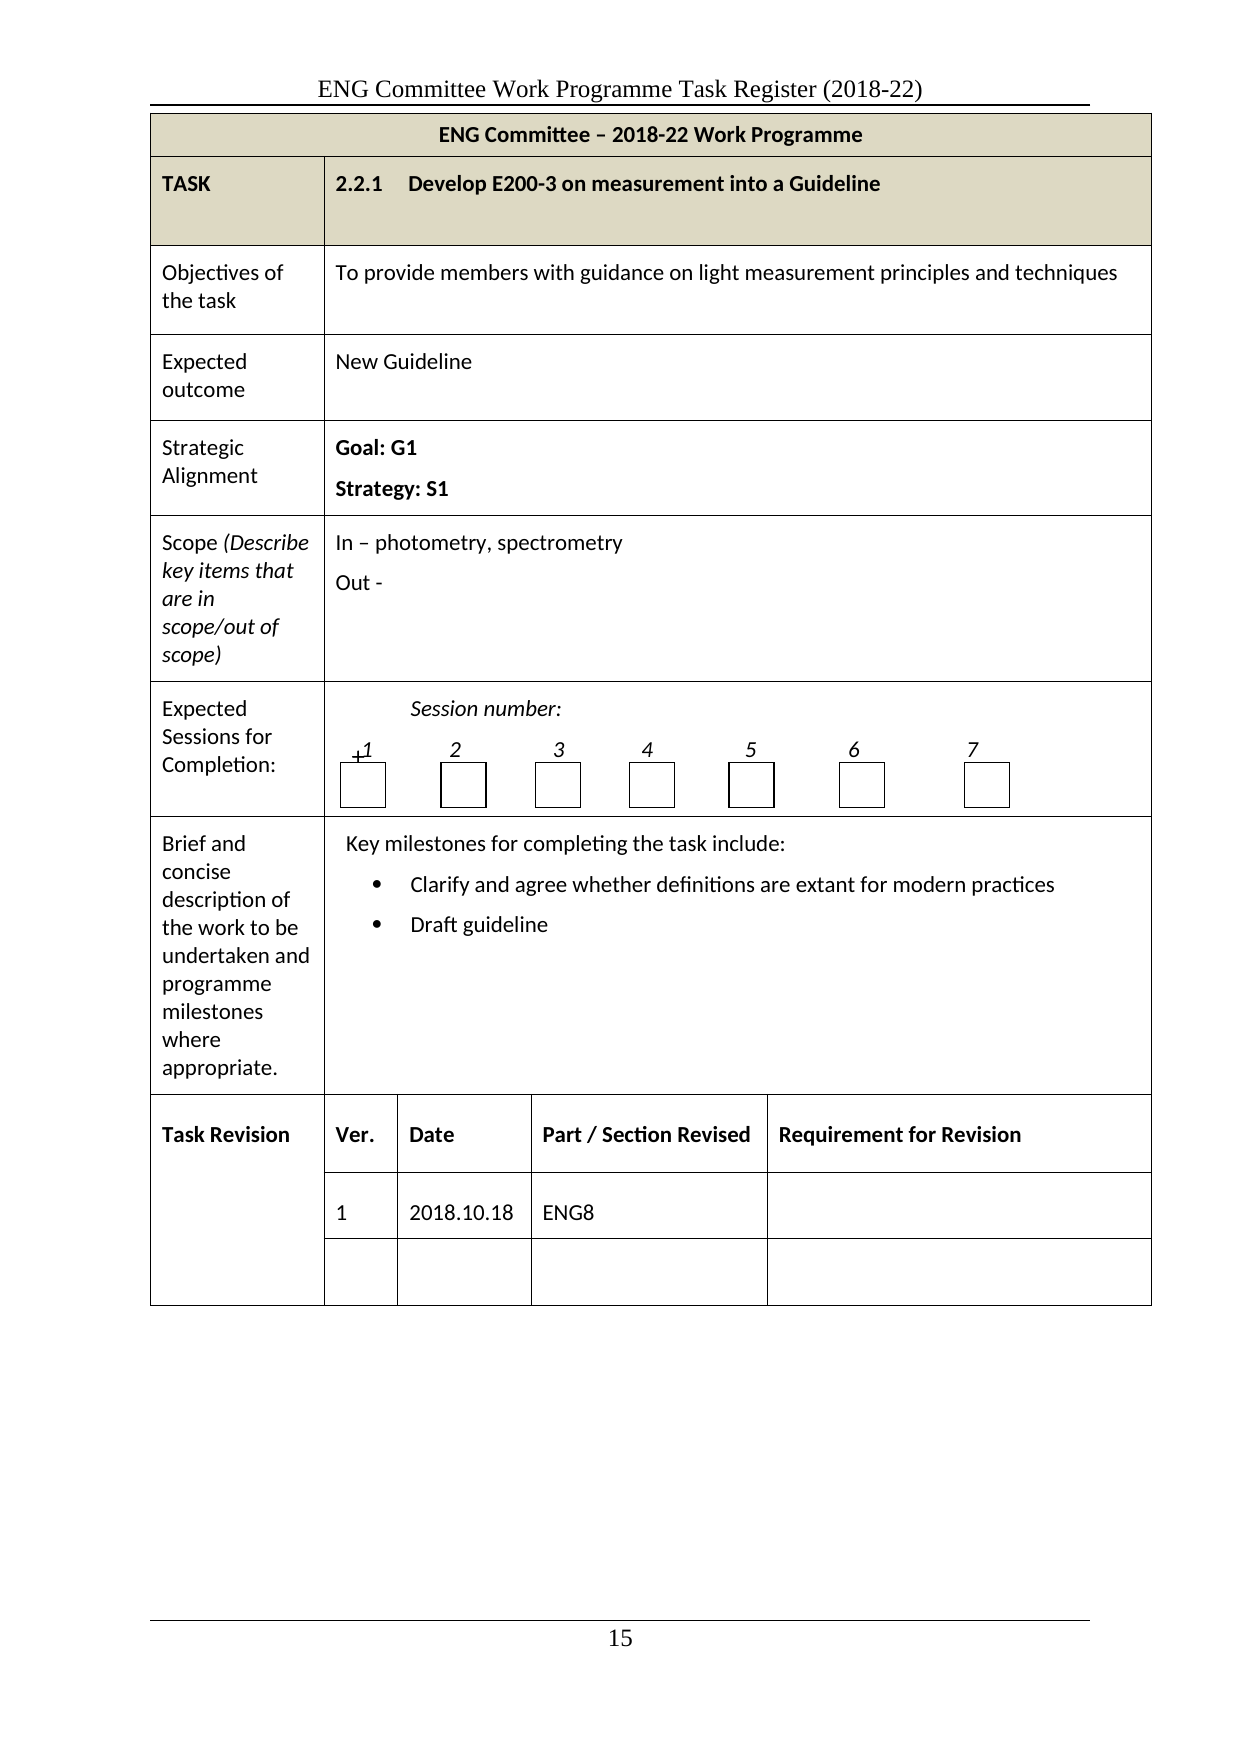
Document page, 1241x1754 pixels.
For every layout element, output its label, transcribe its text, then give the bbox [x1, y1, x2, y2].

table_cell In – photometry, spectrometry Out - [325, 516, 1151, 681]
table_cell [532, 1239, 767, 1305]
table_cell Scope (Describe key items that are in scope/out of scope) [151, 516, 324, 681]
table_cell Expected outcome [151, 335, 324, 420]
table_cell Strategic Alignment [151, 421, 324, 514]
table_cell [398, 1239, 531, 1305]
table_cell Session number: 1 2 3 4 5 6 7 [325, 682, 1151, 816]
table_header ENG Committee – 2018-22 Work Programme [151, 114, 1151, 156]
table_cell Goal: G1 Strategy: S1 [325, 421, 1151, 514]
table_cell New Guideline [325, 335, 1151, 420]
table_cell 2.2.1 Develop E200-3 on measurement into a Guideline [325, 157, 1151, 245]
table_cell Requirement for Revision [768, 1095, 1151, 1172]
table_cell Key milestones for completing the task include: Clarify and agree whether definitions are extant for modern practices Draft guideline [325, 817, 1151, 1094]
table_cell [325, 1239, 397, 1305]
table_cell 1 [325, 1173, 397, 1238]
table_cell Date [398, 1095, 531, 1172]
table_cell Expected Sessions for Completion: [151, 682, 324, 816]
table_cell ENG8 [532, 1173, 767, 1238]
table_cell To provide members with guidance on light measurement principles and techniques [325, 246, 1151, 334]
table_cell 2018.10.18 [398, 1173, 531, 1238]
table_cell Ver. [325, 1095, 397, 1172]
table_cell Part / Section Revised [532, 1095, 767, 1172]
table_cell [768, 1173, 1151, 1238]
table_cell Brief and concise description of the work to be undertaken and programme milestones where appropriate. [151, 817, 324, 1094]
table_cell Task Revision [151, 1095, 324, 1305]
table_cell [768, 1239, 1151, 1305]
table_cell TASK [151, 157, 324, 245]
table_cell Objectives of the task [151, 246, 324, 334]
